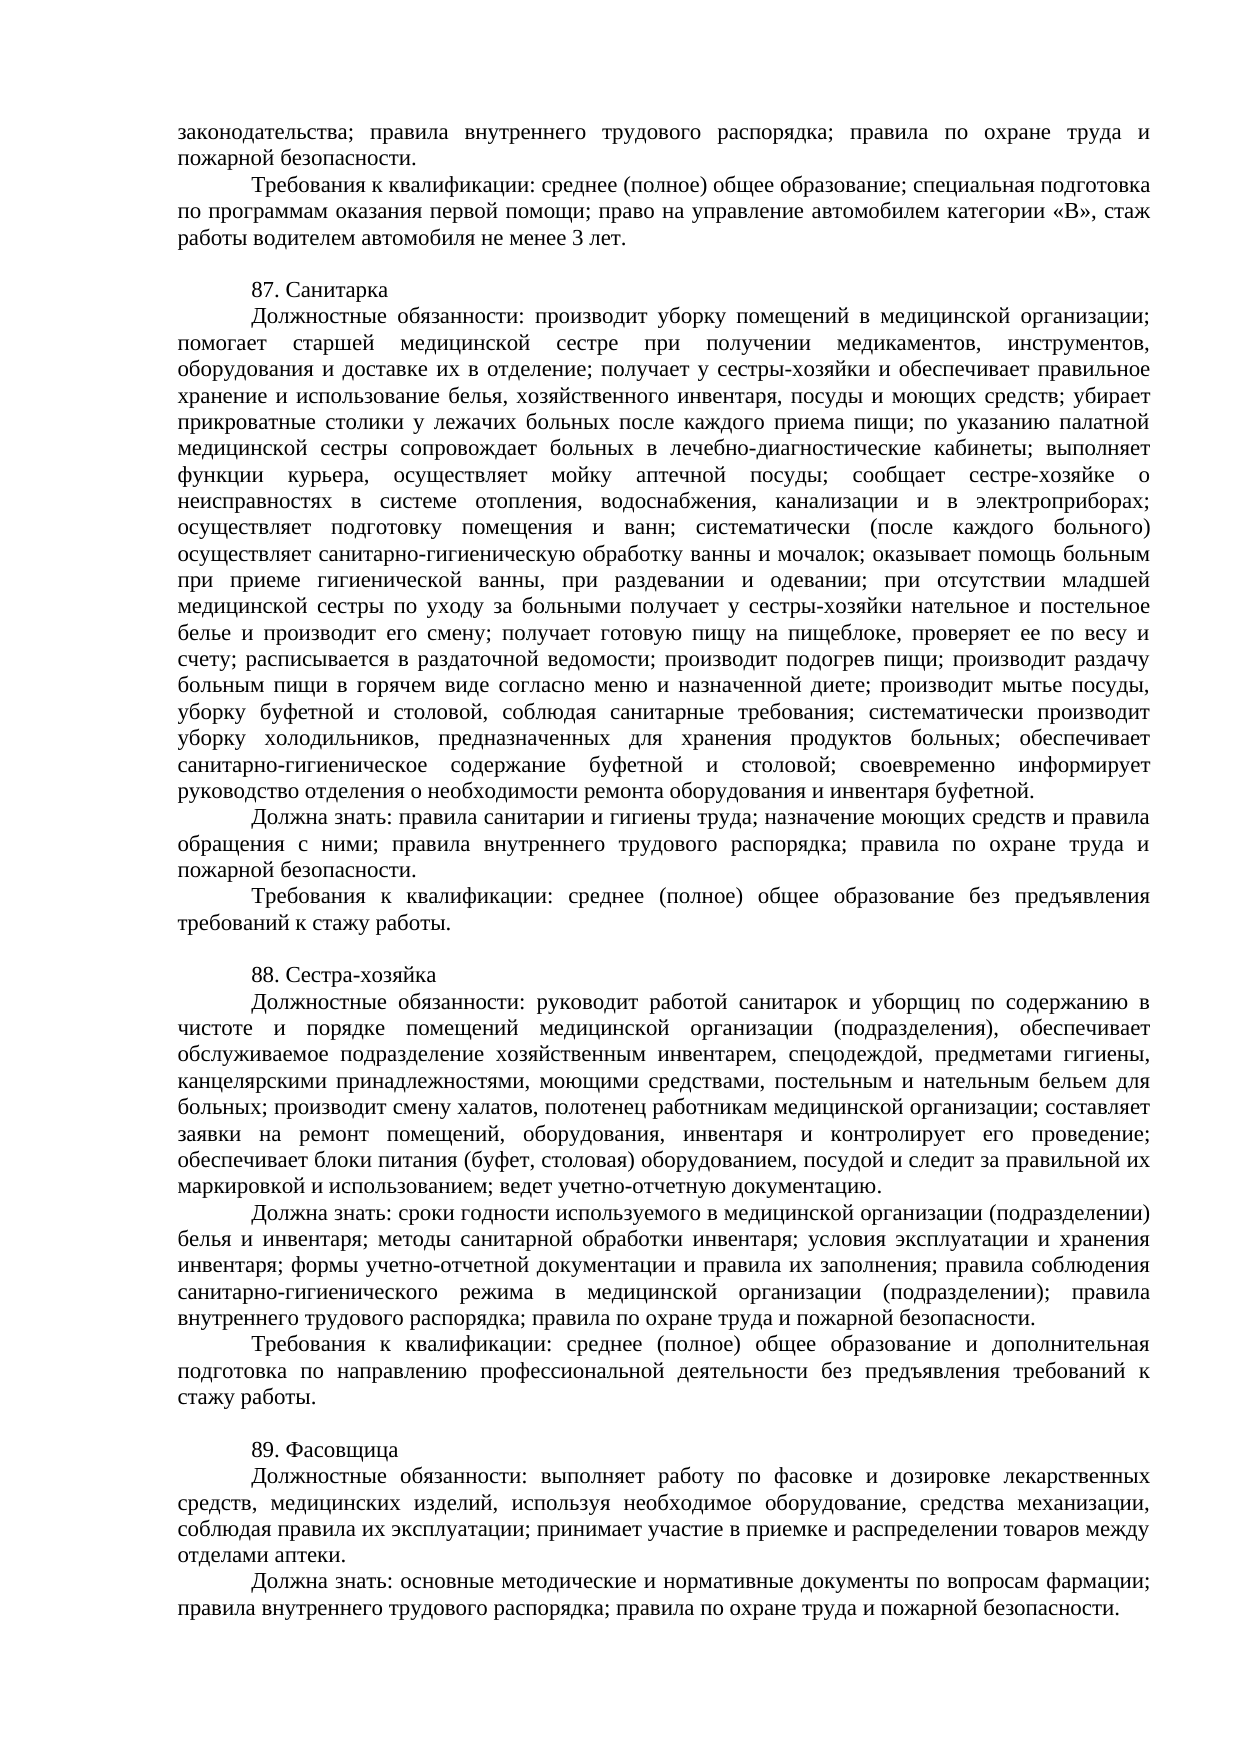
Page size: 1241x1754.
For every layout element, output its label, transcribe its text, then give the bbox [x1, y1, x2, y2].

text Должностные обязанности: производит уборку помещений в медицинской организации; помогает старшей медицинской сестре при получении медикаментов, инструментов, оборудования и доставке их в отделение; получает у сестры-хозяйки и обеспечивает правильное хранение и использование белья, хозяйственного инвентаря, посуды и моющих средств; убирает прикроватные столики у лежачих больных после каждого приема пищи; по указанию палатной медицинской сестры сопровождает больных в лечебно-диагностические кабинеты; выполняет функции курьера, осуществляет мойку аптечной посуды; сообщает сестре-хозяйке о неисправностях в системе отопления, водоснабжения, канализации и в электроприборах; осуществляет подготовку помещения и ванн; систематически (после каждого больного) осуществляет санитарно-гигиеническую обработку ванны и мочалок; оказывает помощь больным при приеме гигиенической ванны, при раздевании и одевании; при отсутствии младшей медицинской сестры по уходу за больными получает у сестры-хозяйки нательное и постельное белье и производит его смену; получает готовую пищу на пищеблоке, проверяет ее по весу и счету; расписывается в раздаточной ведомости; производит подогрев пищи; производит раздачу больным пищи в горячем виде согласно меню и назначенной диете; производит мытье посуды, уборку буфетной и столовой, соблюдая санитарные требования; систематически производит уборку холодильников, предназначенных для хранения продуктов больных; обеспечивает санитарно-гигиеническое содержание буфетной и столовой; своевременно информирует руководство отделения о необходимости ремонта оборудования и инвентаря буфетной. [177, 303, 1152, 803]
text 87. Санитарка [177, 276, 1152, 303]
text Должна знать: сроки годности используемого в медицинской организации (подразделении) белья и инвентаря; методы санитарной обработки инвентаря; условия эксплуатации и хранения инвентаря; формы учетно-отчетной документации и правила их заполнения; правила соблюдения санитарно-гигиенического режима в медицинской организации (подразделении); правила внутреннего трудового распорядка; правила по охране труда и пожарной безопасности. [177, 1199, 1152, 1330]
text 88. Сестра-хозяйка [177, 961, 1152, 988]
text Требования к квалификации: среднее (полное) общее образование; специальная подготовка по программам оказания первой помощи; право на управление автомобилем категории «В», стаж работы водителем автомобиля не менее 3 лет. [177, 171, 1152, 250]
text Должностные обязанности: выполняет работу по фасовке и дозировке лекарственных средств, медицинских изделий, используя необходимое оборудование, средства механизации, соблюдая правила их эксплуатации; принимает участие в приемке и распределении товаров между отделами аптеки. [177, 1462, 1152, 1568]
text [177, 118, 1152, 171]
text 89. Фасовщица [177, 1436, 1152, 1462]
text Должностные обязанности: руководит работой санитарок и уборщиц по содержанию в чистоте и порядке помещений медицинской организации (подразделения), обеспечивает обслуживаемое подразделение хозяйственным инвентарем, спецодеждой, предметами гигиены, канцелярскими принадлежностями, моющими средствами, постельным и нательным бельем для больных; производит смену халатов, полотенец работникам медицинской организации; составляет заявки на ремонт помещений, оборудования, инвентаря и контролирует его проведение; обеспечивает блоки питания (буфет, столовая) оборудованием, посудой и следит за правильной их маркировкой и использованием; ведет учетно-отчетную документацию. [177, 988, 1152, 1199]
text Должна знать: основные методические и нормативные документы по вопросам фармации; правила внутреннего трудового распорядка; правила по охране труда и пожарной безопасности. [177, 1568, 1152, 1620]
text Требования к квалификации: среднее (полное) общее образование без предъявления требований к стажу работы. [177, 882, 1152, 935]
text Должна знать: правила санитарии и гигиены труда; назначение моющих средств и правила обращения с ними; правила внутреннего трудового распорядка; правила по охране труда и пожарной безопасности. [177, 803, 1152, 882]
